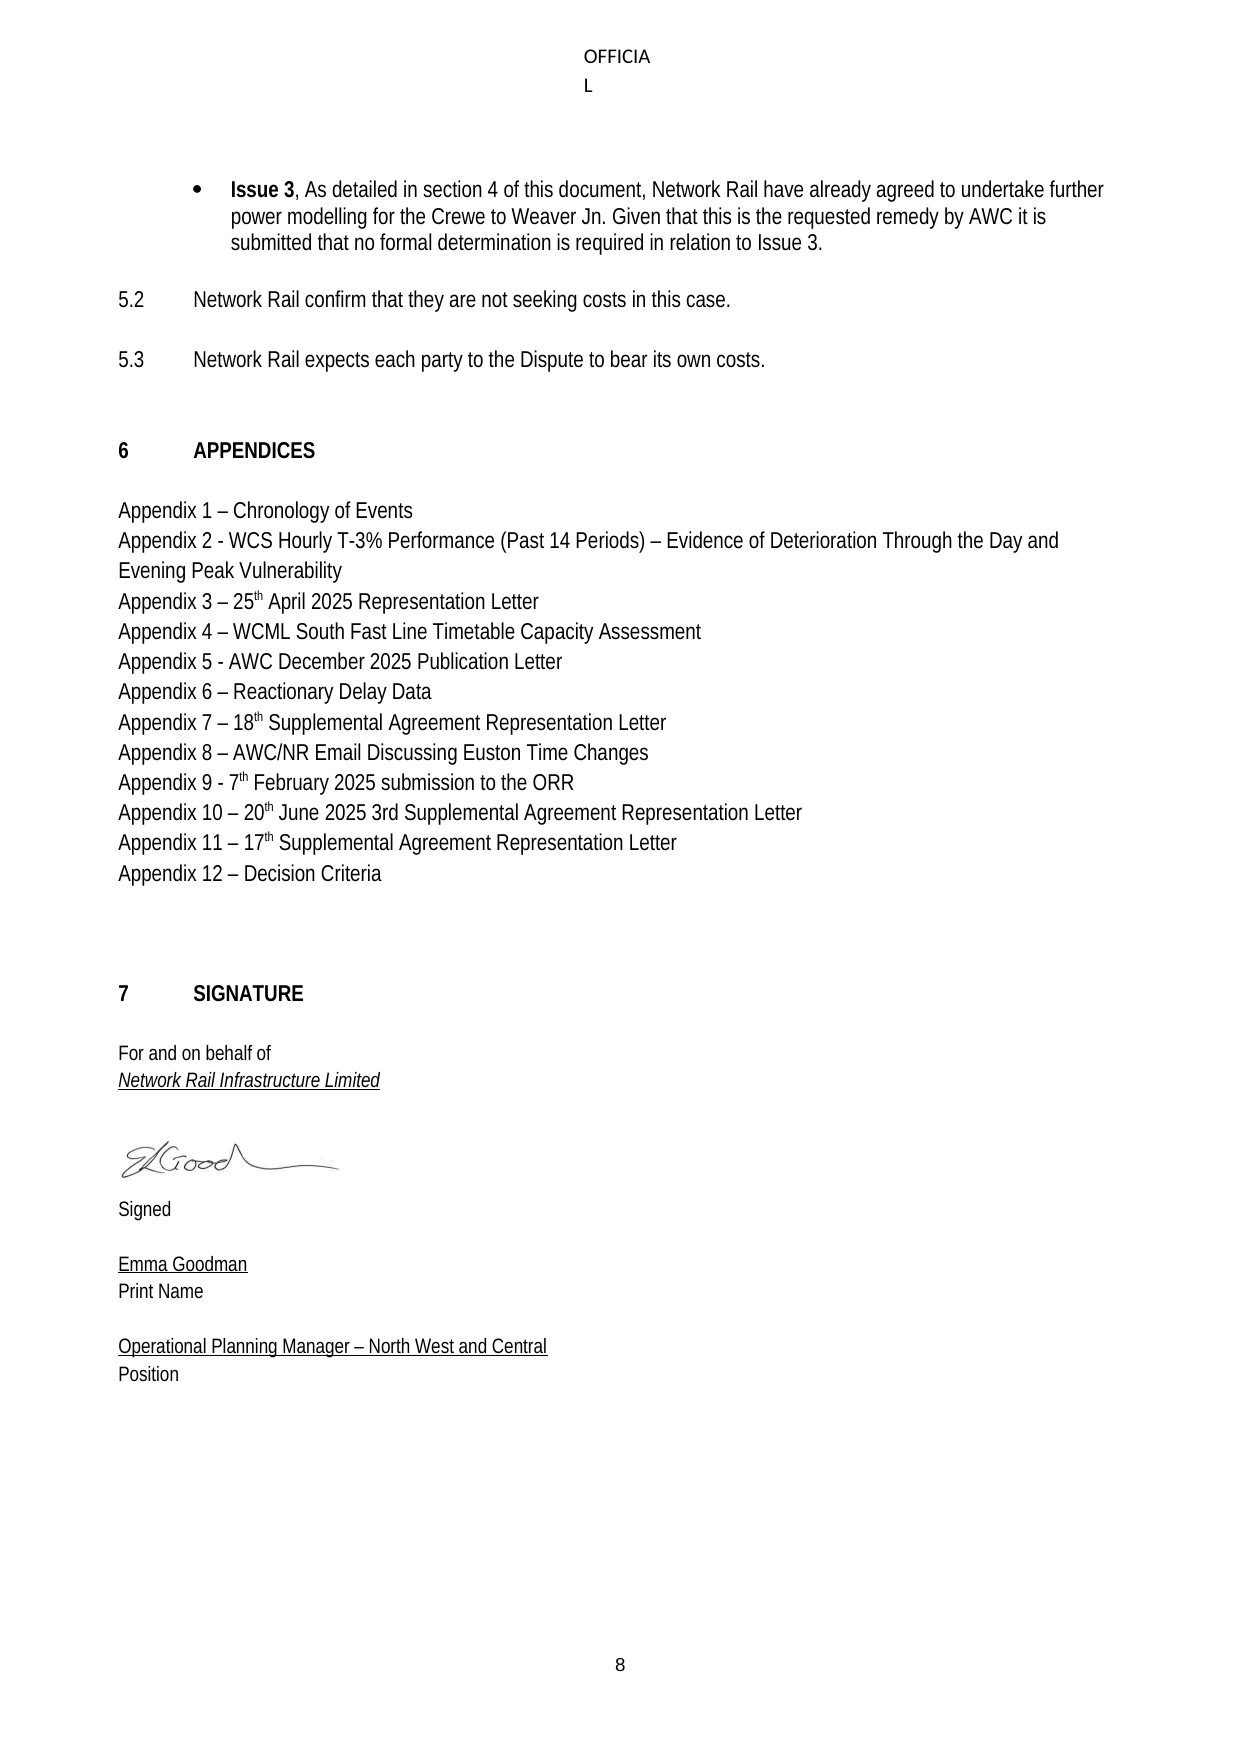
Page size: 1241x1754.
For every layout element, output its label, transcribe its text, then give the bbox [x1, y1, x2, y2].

text Appendix 5 - AWC December 2025 Publication Letter [118, 648, 1122, 674]
text 5.3 Network Rail expects each party to the Dispute to bear its own costs. [118, 346, 1122, 372]
text 6 APPENDICES [118, 437, 1122, 463]
text Signed [118, 1197, 1122, 1221]
text Appendix 12 – Decision Criteria [118, 859, 1122, 886]
text Network Rail Infrastructure Limited [118, 1068, 1122, 1092]
text Position [118, 1362, 1122, 1386]
text Appendix 2 - WCS Hourly T-3% Performance (Past 14 Periods) – Evidence of Deterioration Through the Day and Evening Peak Vulnerability [118, 527, 1122, 584]
text Print Name [118, 1279, 1122, 1303]
text Appendix 6 – Reactionary Delay Data [118, 678, 1122, 705]
list Issue 3, As detailed in section 4 of this document, Network Rail have already agreed to undertake further power modelling for the Crewe to Weaver Jn. Given that this is the requested remedy by AWC it is submitted that no formal determination is required in relation to Issue 3. [193, 176, 1122, 255]
text Appendix 10 – 20th June 2025 3rd Supplemental Agreement Representation Letter [118, 799, 1122, 826]
text 5.2 Network Rail confirm that they are not seeking costs in this case. [118, 286, 1122, 312]
text Appendix 11 – 17th Supplemental Agreement Representation Letter [118, 829, 1122, 856]
text Emma Goodman [118, 1252, 1122, 1276]
text Appendix 7 – 18th Supplemental Agreement Representation Letter [118, 708, 1122, 735]
text Operational Planning Manager – North West and Central [118, 1334, 1122, 1358]
text For and on behalf of [118, 1041, 1122, 1065]
text 7 SIGNATURE [118, 980, 1122, 1007]
text Appendix 8 – AWC/NR Email Discussing Euston Time Changes [118, 739, 1122, 765]
text Appendix 1 – Chronology of Events [118, 497, 1122, 523]
picture [118, 1123, 342, 1193]
text Appendix 9 - 7th February 2025 submission to the ORR [118, 769, 1122, 795]
text Appendix 4 – WCML South Fast Line Timetable Capacity Assessment [118, 618, 1122, 644]
text Appendix 3 – 25th April 2025 Representation Letter [118, 588, 1122, 614]
